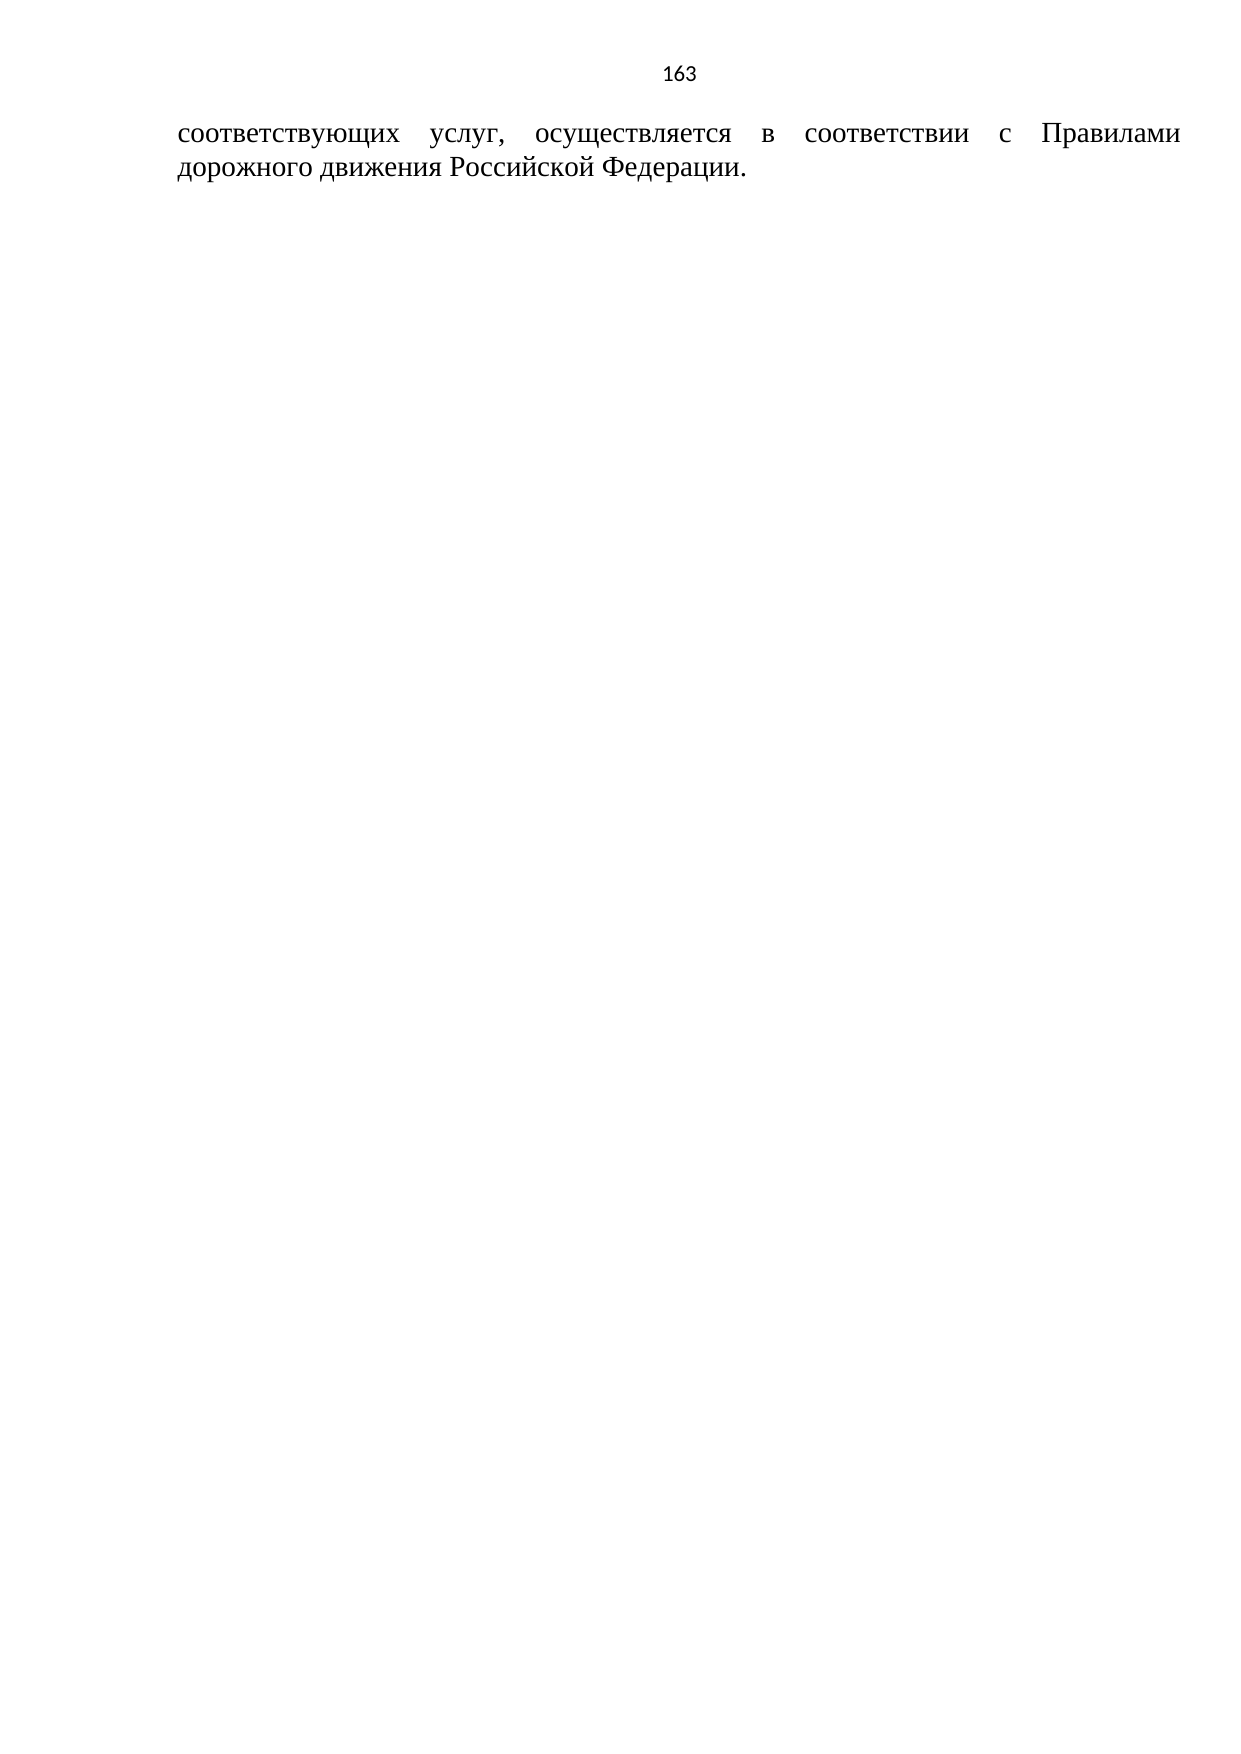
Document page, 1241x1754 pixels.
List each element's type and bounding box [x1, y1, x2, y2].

text [177, 115, 1181, 182]
